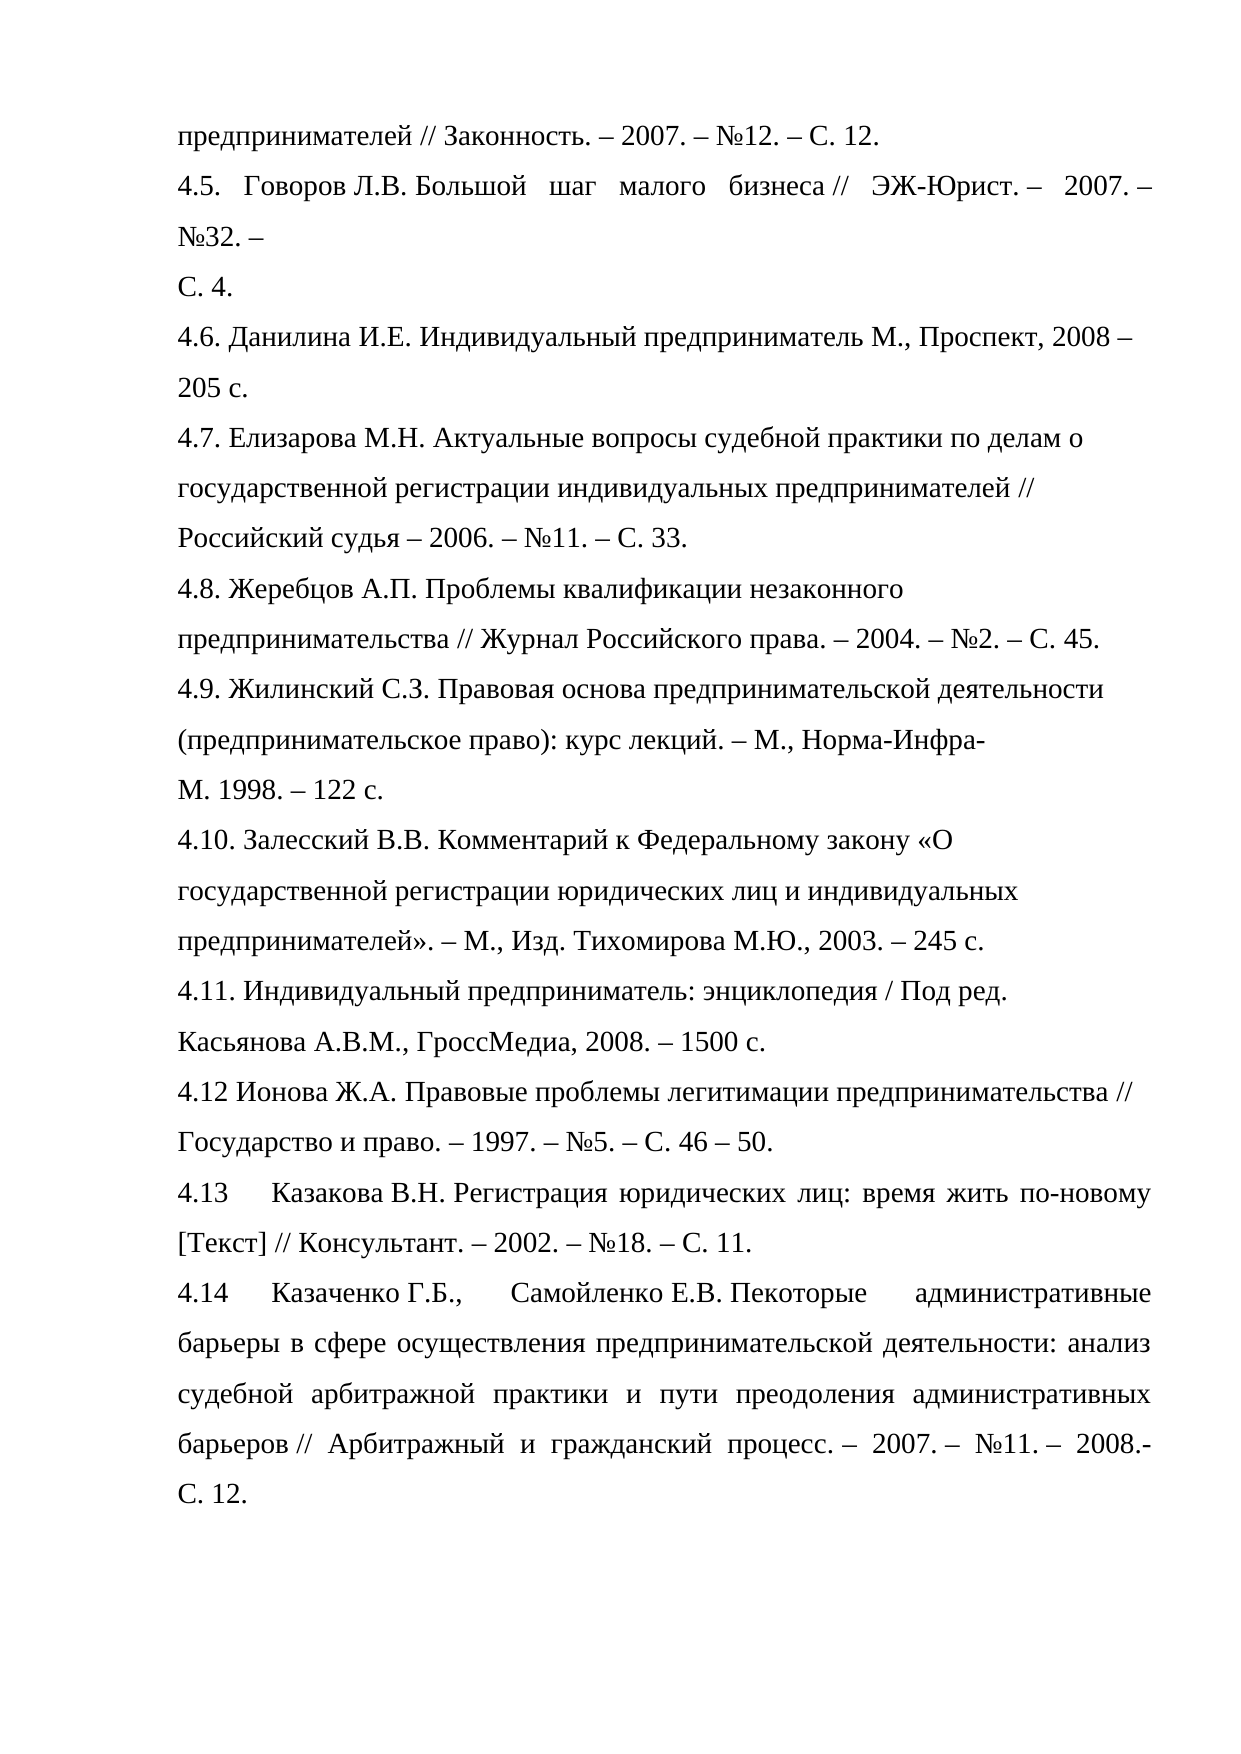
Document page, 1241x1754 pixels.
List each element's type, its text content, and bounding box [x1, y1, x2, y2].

text предпринимательства // Журнал Российского права. – 2004. – №2. – С. 45. [177, 621, 1152, 655]
text 4.6. Данилина И.Е. Индивидуальный предприниматель М., Проспект, 2008 – [177, 319, 1152, 353]
text государственной регистрации индивидуальных предпринимателей // [177, 470, 1152, 504]
text государственной регистрации юридических лиц и индивидуальных [177, 873, 1152, 906]
text (предпринимательское право): курс лекций. – М., Норма-Инфра- [177, 722, 1152, 755]
text Российский судья – 2006. – №11. – С. 33. [177, 521, 1152, 554]
text 4.11. Индивидуальный предприниматель: энциклопедия / Под ред. [177, 973, 1152, 1007]
text 4.5. Говоров Л.В. Большой шаг малого бизнеса // ЭЖ-Юрист. – 2007. – №32. – [177, 168, 1152, 252]
text М. 1998. – 122 с. [177, 772, 1152, 806]
list Казаченко Г.Б., Самойленко Е.В. Пекоторые административные барьеры в сфере осуществления предпринимательской деятельности: анализ судебной арбитражной практики и пути преодоления административных барьеров // Арбитражный и гражданский процесс. – 2007. – №11. – 2008.-С. 12. [177, 1275, 1152, 1510]
text Государство и право. – 1997. – №5. – С. 46 – 50. [177, 1124, 1152, 1158]
text Касьянова А.В.М., ГроссМедиа, 2008. – 1500 с. [177, 1024, 1152, 1057]
text 4.9. Жилинский С.З. Правовая основа предпринимательской деятельности [177, 672, 1152, 705]
text 205 с. [177, 370, 1152, 403]
text 4.8. Жеребцов А.П. Проблемы квалификации незаконного [177, 571, 1152, 604]
text 4.10. Залесский В.В. Комментарий к Федеральному закону «О [177, 822, 1152, 856]
text предпринимателей // Законность. – 2007. – №12. – С. 12. [177, 118, 1152, 152]
list Казакова В.Н. Регистрация юридических лиц: время жить по-новому [Текст] // Консультант. – 2002. – №18. – С. 11. [177, 1175, 1152, 1258]
text 4.12 Ионова Ж.А. Правовые проблемы легитимации предпринимательства // [177, 1074, 1152, 1108]
text предпринимателей». – М., Изд. Тихомирова М.Ю., 2003. – 245 с. [177, 923, 1152, 957]
text 4.7. Елизарова М.Н. Актуальные вопросы судебной практики по делам о [177, 420, 1152, 453]
text С. 4. [177, 269, 1152, 303]
